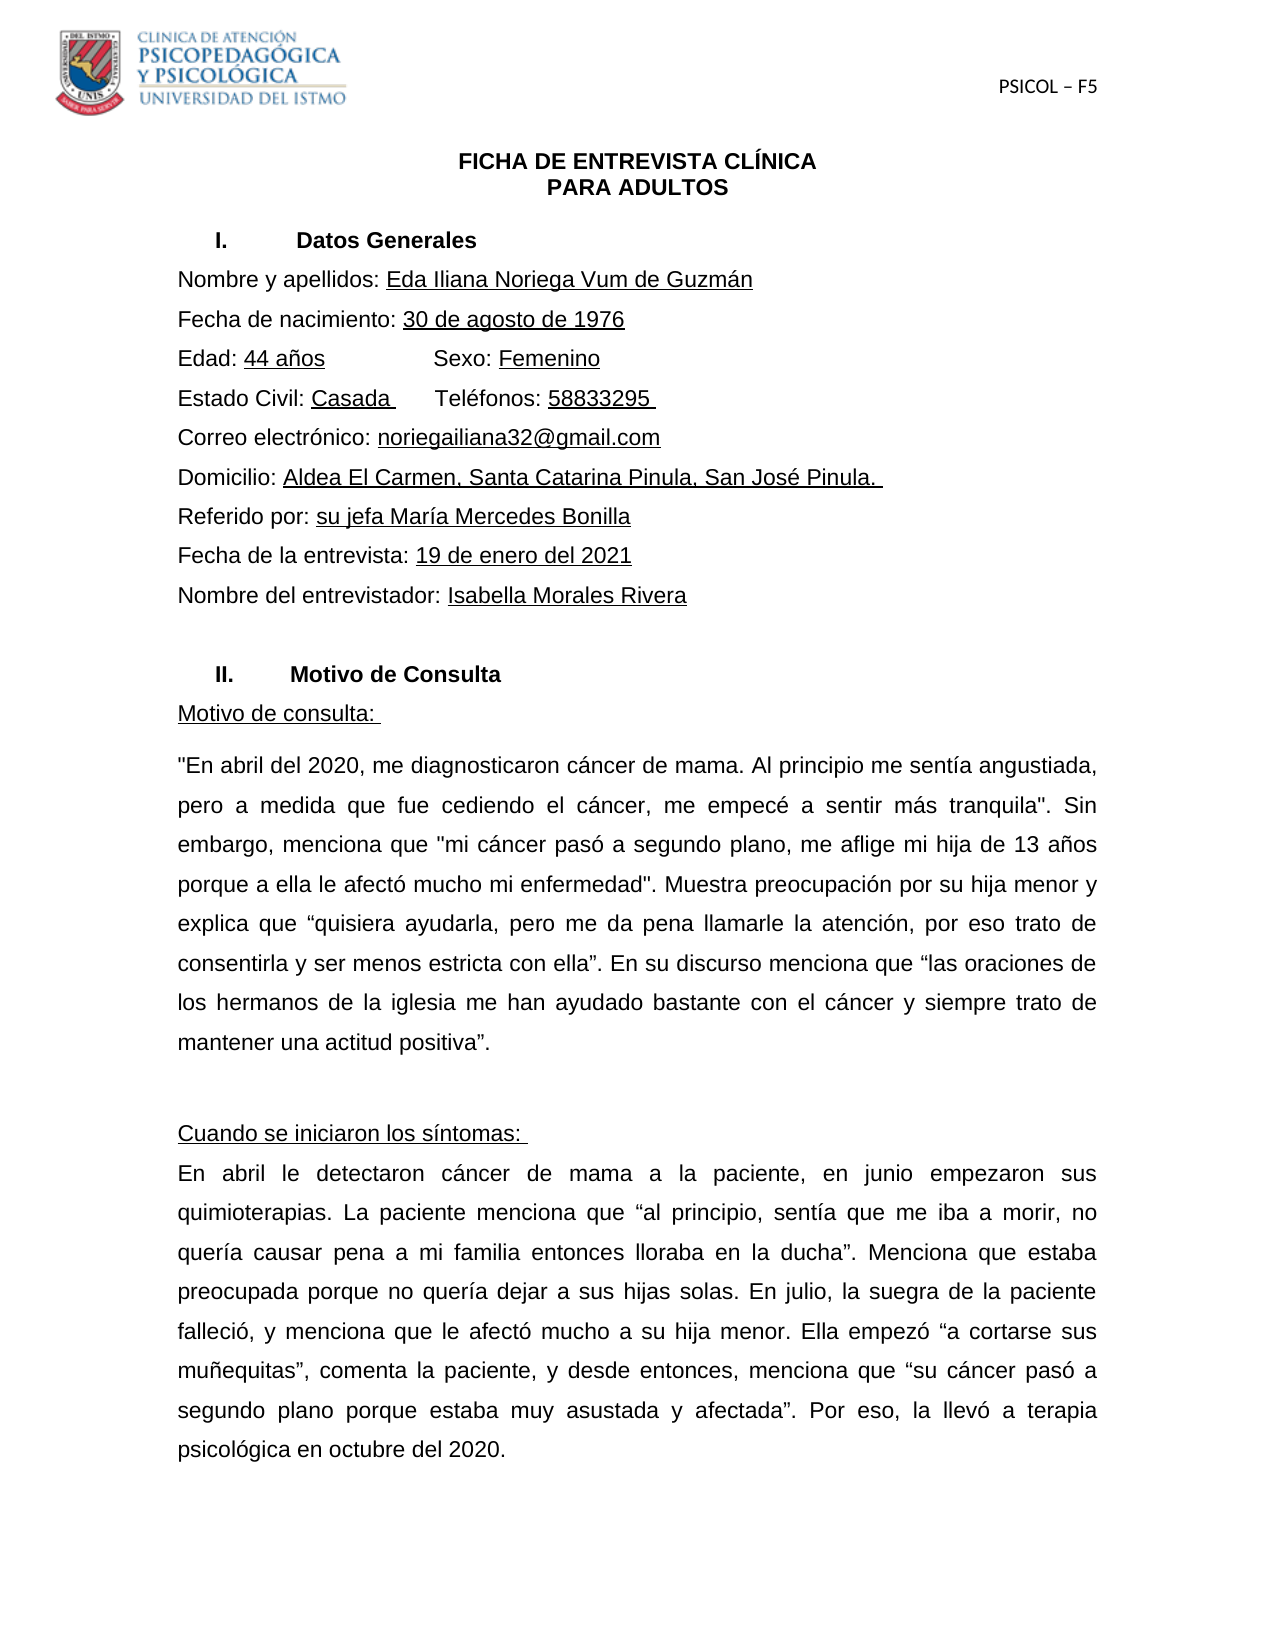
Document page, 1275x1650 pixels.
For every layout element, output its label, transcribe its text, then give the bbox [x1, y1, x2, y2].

text Domicilio: Aldea El Carmen, Santa Catarina Pinula, San José Pinula. [177, 463, 1098, 490]
text Estado Civil: Casada Teléfonos: 58833295 [177, 384, 1098, 411]
text Referido por: su jefa María Mercedes Bonilla [177, 503, 1098, 529]
text Correo electrónico: noriegailiana32@gmail.com [177, 424, 1098, 450]
text PARA ADULTOS [177, 174, 1098, 200]
text Motivo de consulta: [177, 700, 1098, 727]
text Edad: 44 años Sexo: Femenino [177, 345, 1098, 371]
text Fecha de la entrevista: 19 de enero del 2021 [177, 542, 1098, 569]
text En abril le detectaron cáncer de mama a la paciente, en junio empezaron sus quimioterapias. La paciente menciona que “al principio, sentía que me iba a morir, no quería causar pena a mi familia entonces lloraba en la ducha”. Menciona que estaba preocupada porque no quería dejar a sus hijas solas. En julio, la suegra de la paciente falleció, y menciona que le afectó mucho a su hija menor. Ella empezó “a cortarse sus muñequitas”, comenta la paciente, y desde entonces, menciona que “su cáncer pasó a segundo plano porque estaba muy asustada y afectada”. Por eso, la llevó a terapia psicológica en octubre del 2020. [177, 1160, 1098, 1462]
list Datos Generales [215, 227, 1098, 253]
text "En abril del 2020, me diagnosticaron cáncer de mama. Al principio me sentía angustiada, pero a medida que fue cediendo el cáncer, me empecé a sentir más tranquila". Sin embargo, menciona que "mi cáncer pasó a segundo plano, me aflige mi hija de 13 años porque a ella le afectó mucho mi enfermedad". Muestra preocupación por su hija menor y explica que “quisiera ayudarla, pero me da pena llamarle la atención, por eso trato de consentirla y ser menos estricta con ella”. En su discurso menciona que “las oraciones de los hermanos de la iglesia me han ayudado bastante con el cáncer y siempre trato de mantener una actitud positiva”. [177, 752, 1098, 1055]
text Nombre y apellidos: Eda Iliana Noriega Vum de Guzmán [177, 266, 1098, 292]
text FICHA DE ENTREVISTA CLÍNICA [177, 148, 1098, 174]
list Motivo de Consulta [215, 661, 1098, 687]
text Fecha de nacimiento: 30 de agosto de 1976 [177, 306, 1098, 332]
text Cuando se iniciaron los síntomas: [177, 1120, 1098, 1147]
text Nombre del entrevistador: Isabella Morales Rivera [177, 582, 1098, 608]
